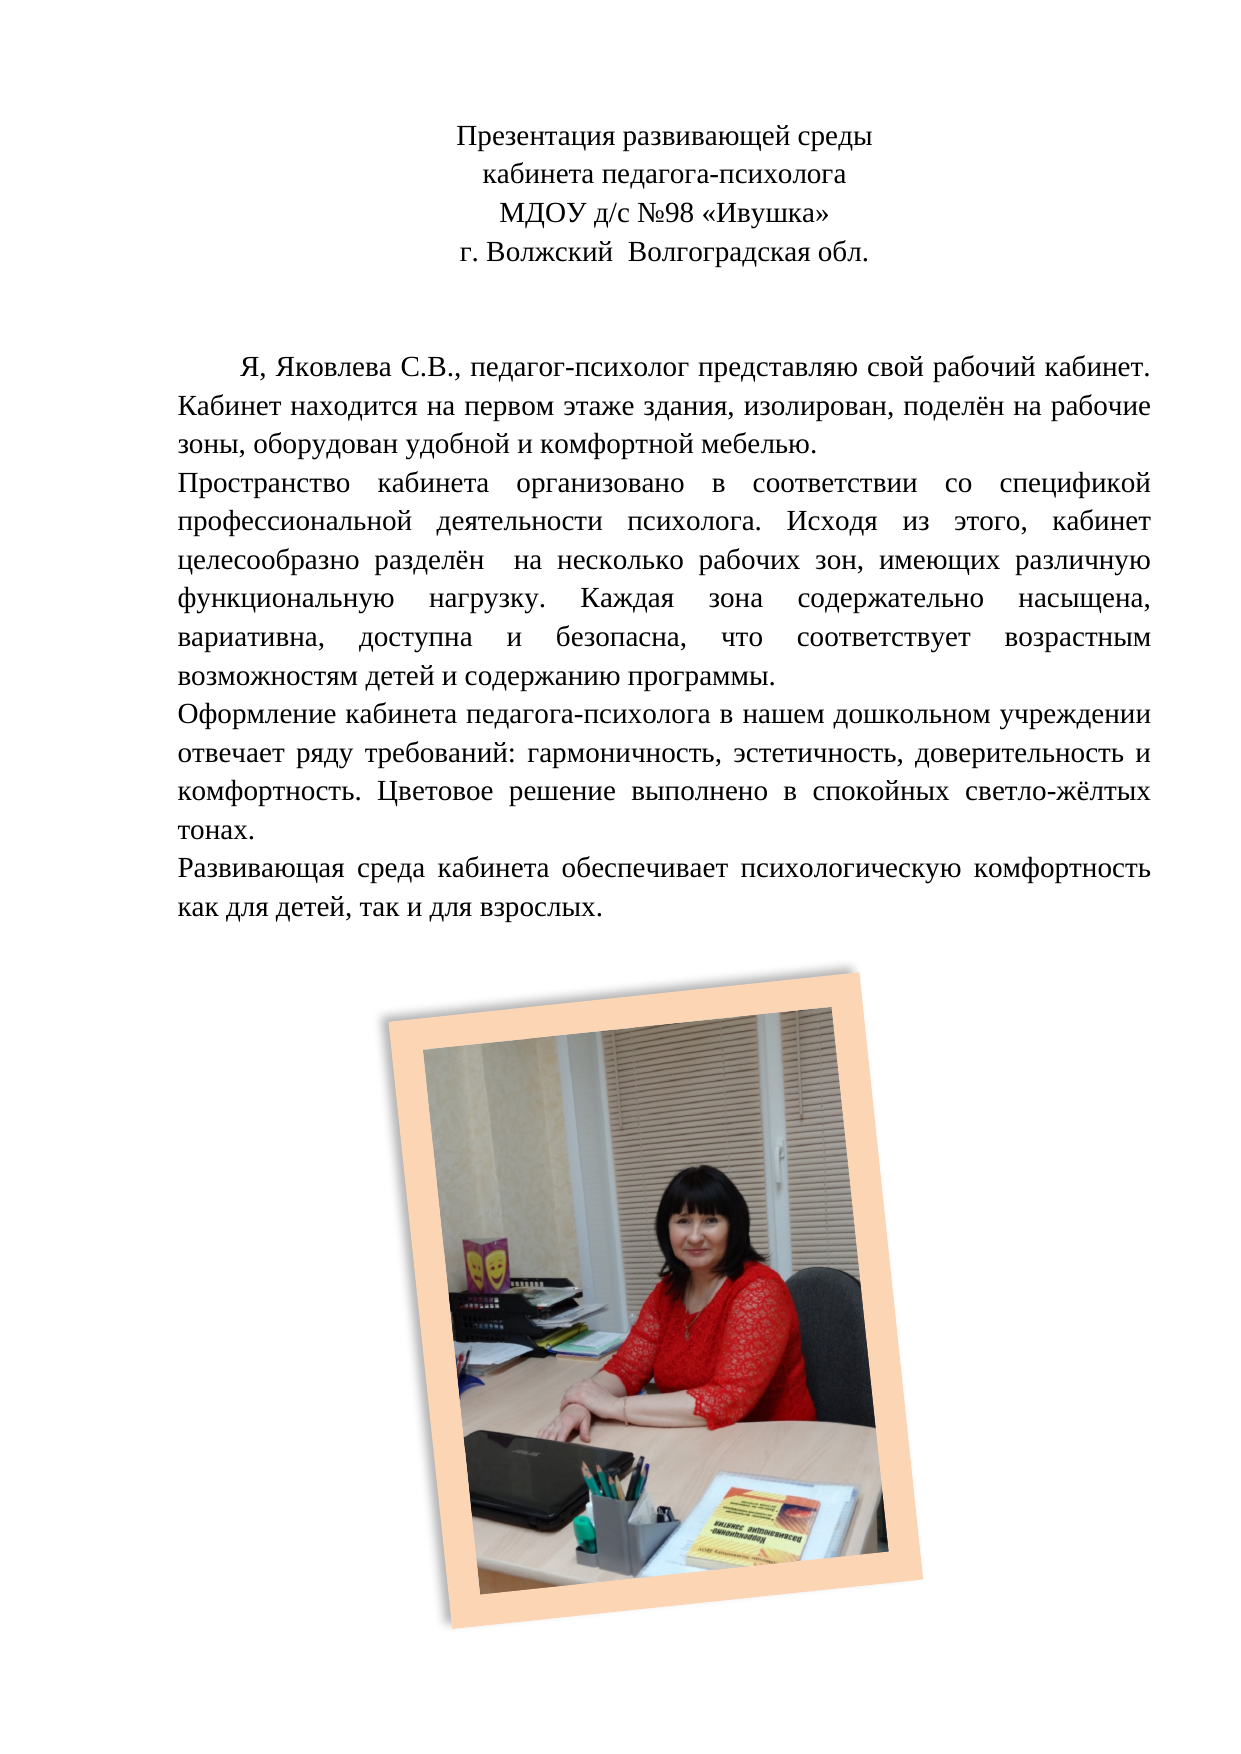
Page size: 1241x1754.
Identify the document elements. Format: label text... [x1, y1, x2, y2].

picture [423, 1008, 888, 1594]
text Презентация развивающей среды [177, 118, 1152, 152]
text г. Волжский Волгоградская обл. [177, 234, 1152, 267]
text Оформление кабинета педагога-психолога в нашем дошкольном учреждении отвечает ряду требований: гармоничность, эстетичность, доверительность и комфортность. Цветовое решение выполнено в спокойных светло-жёлтых тонах. [177, 696, 1152, 845]
text Развивающая среда кабинета обеспечивает психологическую комфортность как для детей, так и для взрослых. [177, 850, 1152, 922]
text Пространство кабинета организовано в соответствии со спецификой профессиональной деятельности психолога. Исходя из этого, кабинет целесообразно разделён на несколько рабочих зон, имеющих различную функциональную нагрузку. Каждая зона содержательно насыщена, вариативна, доступна и безопасна, что соответствует возрастным возможностям детей и содержанию программы. [177, 465, 1152, 691]
text кабинета педагога-психолога [177, 157, 1152, 190]
text МДОУ д/с №98 «Ивушка» [177, 195, 1152, 229]
text Я, Яковлева С.В., педагог-психолог представляю свой рабочий кабинет. Кабинет находится на первом этаже здания, изолирован, поделён на рабочие зоны, оборудован удобной и комфортной мебелью. [177, 349, 1152, 460]
